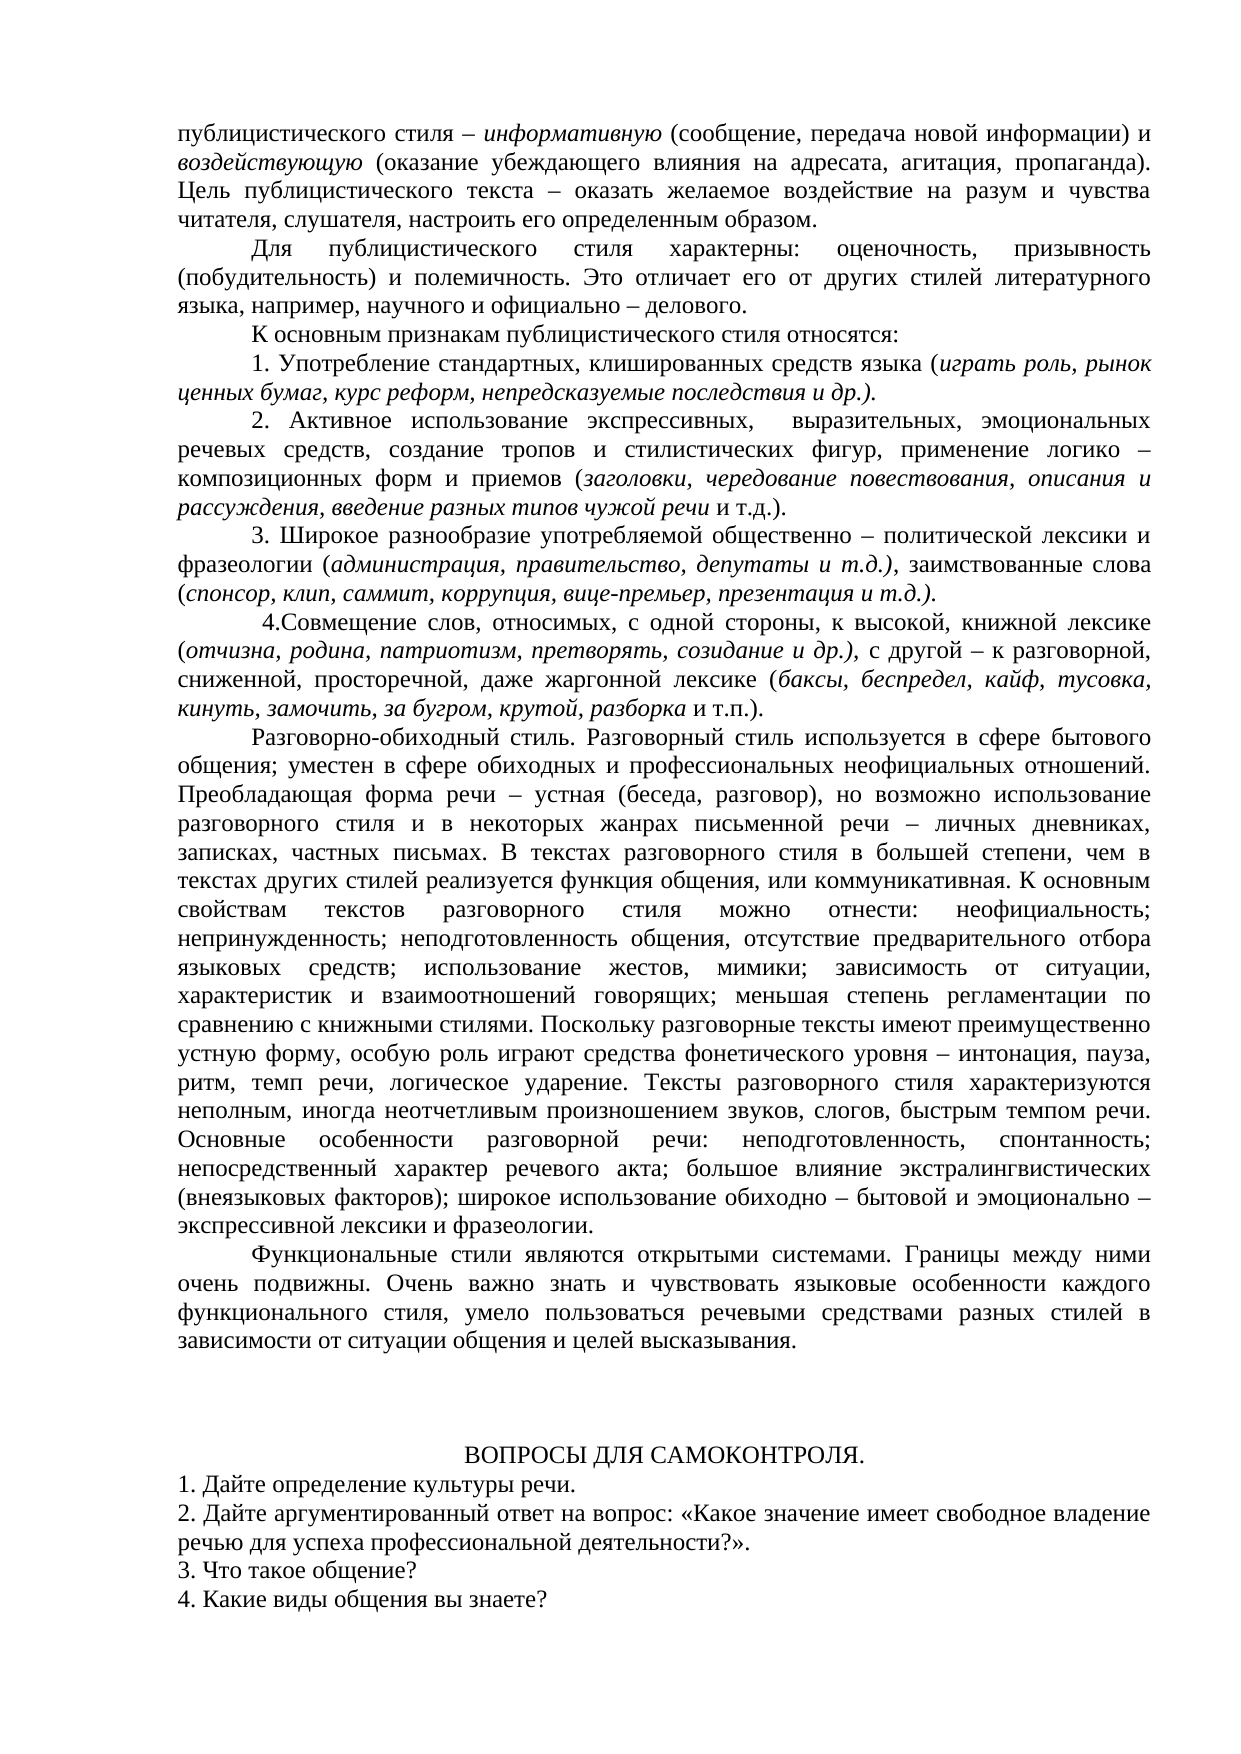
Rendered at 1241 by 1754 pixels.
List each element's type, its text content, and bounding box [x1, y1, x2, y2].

text Разговорно-обиходный стиль. Разговорный стиль используется в сфере бытового общения; уместен в сфере обиходных и профессиональных неофициальных отношений. Преобладающая форма речи – устная (беседа, разговор), но возможно использование разговорного стиля и в некоторых жанрах письменной речи – личных дневниках, записках, частных письмах. В текстах разговорного стиля в большей степени, чем в текстах других стилей реализуется функция общения, или коммуникативная. К основным свойствам текстов разговорного стиля можно отнести: неофициальность; непринужденность; неподготовленность общения, отсутствие предварительного отбора языковых средств; использование жестов, мимики; зависимость от ситуации, характеристик и взаимоотношений говорящих; меньшая степень регламентации по сравнению с книжными стилями. Поскольку разговорные тексты имеют преимущественно устную форму, особую роль играют средства фонетического уровня – интонация, пауза, ритм, темп речи, логическое ударение. Тексты разговорного стиля характеризуются неполным, иногда неотчетливым произношением звуков, слогов, быстрым темпом речи. Основные особенности разговорной речи: неподготовленность, спонтанность; непосредственный характер речевого акта; большое влияние экстралингвистических (внеязыковых факторов); широкое использование обиходно – бытовой и эмоционально – экспрессивной лексики и фразеологии. [177, 722, 1152, 1239]
text 1. Дайте определение культуры речи. [177, 1469, 1152, 1498]
text 3. Широкое разнообразие употребляемой общественно – политической лексики и фразеологии (администрация, правительство, депутаты и т.д.), заимствованные слова (спонсор, клип, саммит, коррупция, вице-премьер, презентация и т.д.). [177, 521, 1152, 607]
text 4.Совмещение слов, относимых, с одной стороны, к высокой, книжной лексике (отчизна, родина, патриотизм, претворять, созидание и др.), с другой – к разговорной, сниженной, просторечной, даже жаргонной лексике (баксы, беспредел, кайф, тусовка, кинуть, замочить, за бугром, крутой, разборка и т.п.). [177, 607, 1152, 722]
text ВОПРОСЫ ДЛЯ САМОКОНТРОЛЯ. [177, 1441, 1152, 1469]
text К основным признакам публицистического стиля относятся: [177, 319, 1152, 348]
text 2. Активное использование экспрессивных, выразительных, эмоциональных речевых средств, создание тропов и стилистических фигур, применение логико – композиционных форм и приемов (заголовки, чередование повествования, описания и рассуждения, введение разных типов чужой речи и т.д.). [177, 406, 1152, 521]
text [177, 118, 1152, 233]
text Функциональные стили являются открытыми системами. Границы между ними очень подвижны. Очень важно знать и чувствовать языковые особенности каждого функционального стиля, умело пользоваться речевыми средствами разных стилей в зависимости от ситуации общения и целей высказывания. [177, 1239, 1152, 1354]
text 3. Что такое общение? [177, 1556, 1152, 1584]
text 1. Употребление стандартных, клишированных средств языка (играть роль, рынок ценных бумаг, курс реформ, непредсказуемые последствия и др.). [177, 348, 1152, 406]
text 4. Какие виды общения вы знаете? [177, 1584, 1152, 1613]
text Для публицистического стиля характерны: оценочность, призывность (побудительность) и полемичность. Это отличает его от других стилей литературного языка, например, научного и официально – делового. [177, 233, 1152, 319]
text 2. Дайте аргументированный ответ на вопрос: «Какое значение имеет свободное владение речью для успеха профессиональной деятельности?». [177, 1498, 1152, 1556]
